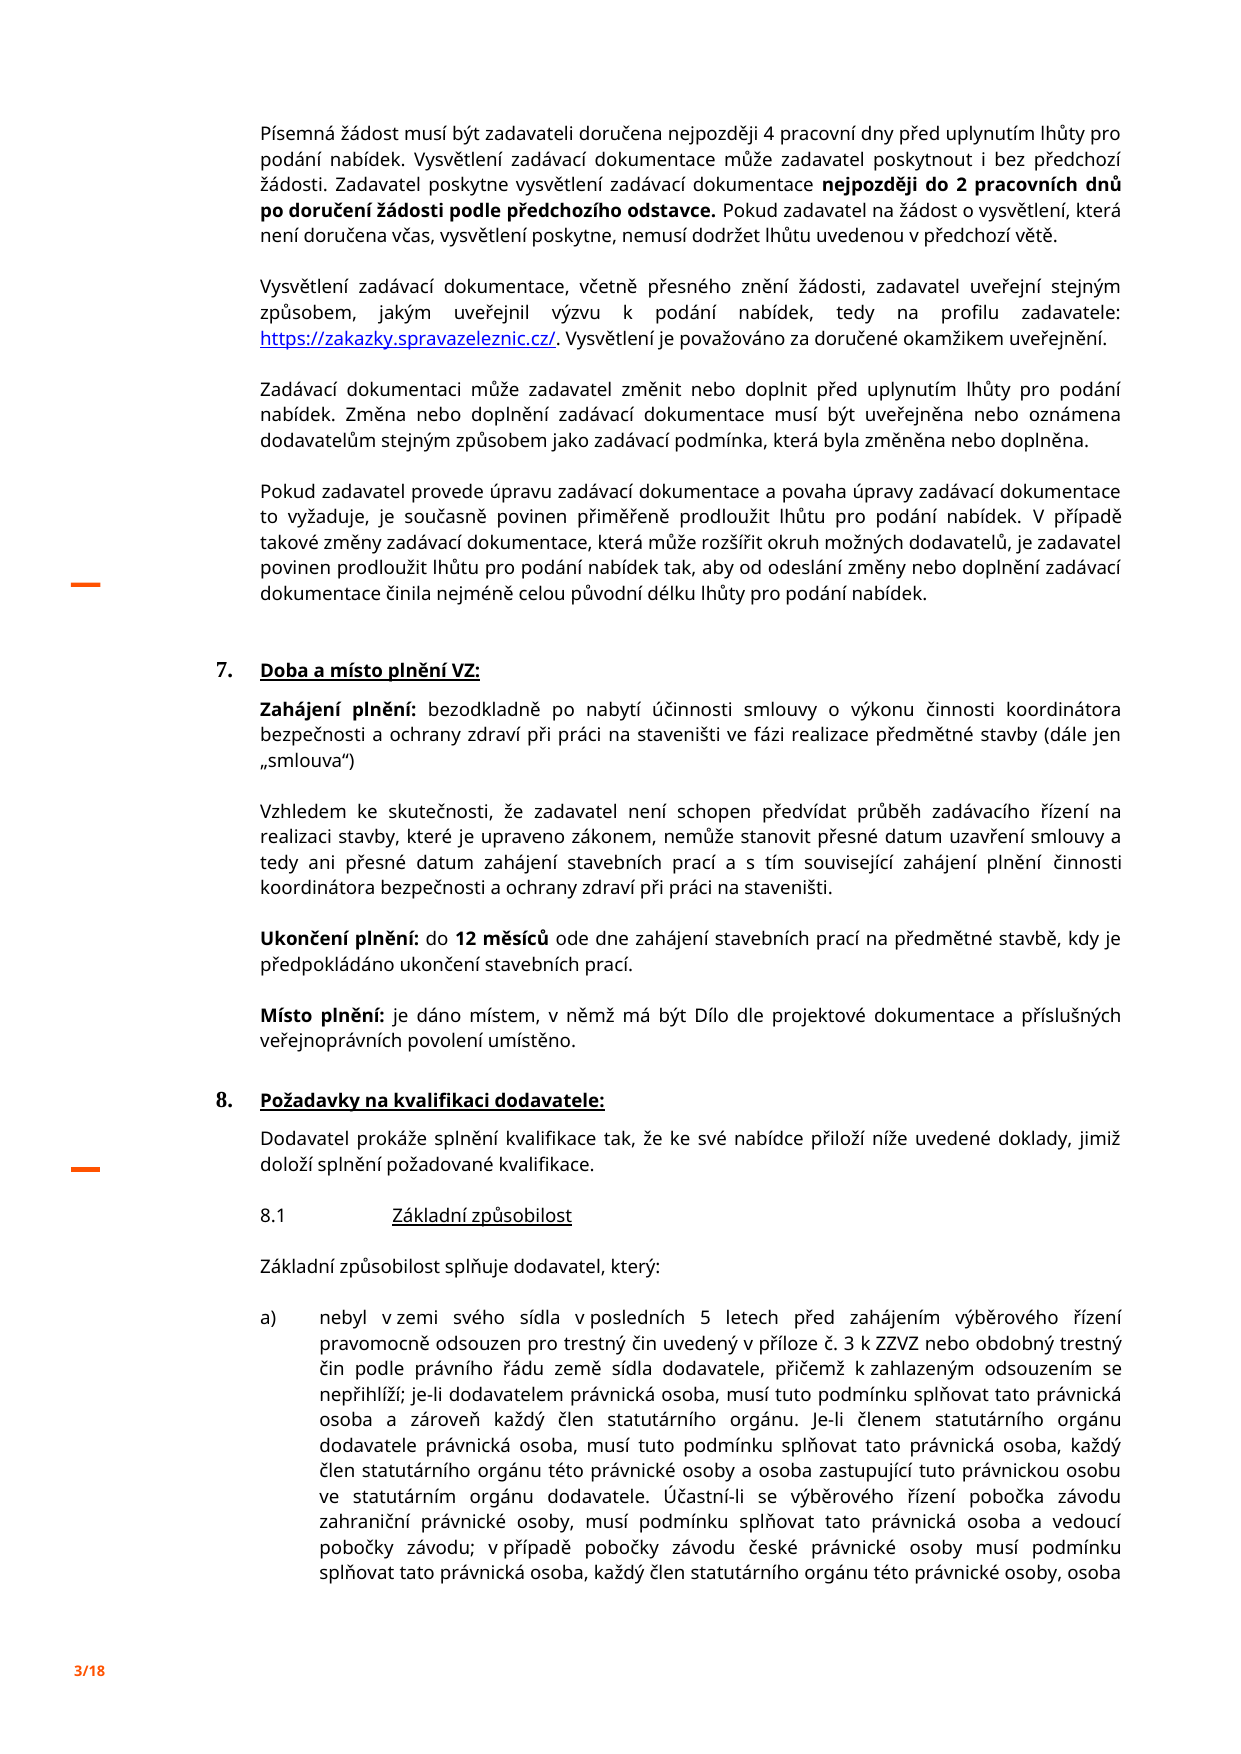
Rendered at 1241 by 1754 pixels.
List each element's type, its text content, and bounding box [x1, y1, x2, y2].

list Doba a místo plnění VZ: [216, 657, 1122, 683]
text Písemná žádost musí být zadavateli doručena nejpozději 4 pracovní dny před uplynutím lhůty pro podání nabídek. Vysvětlení zadávací dokumentace může zadavatel poskytnout i bez předchozí žádosti. Zadavatel poskytne vysvětlení zadávací dokumentace nejpozději do 2 pracovních dnů po doručení žádosti podle předchozího odstavce. Pokud zadavatel na žádost o vysvětlení, která není doručena včas, vysvětlení poskytne, nemusí dodržet lhůtu uvedenou v předchozí větě. [260, 121, 1122, 248]
text Pokud zadavatel provede úpravu zadávací dokumentace a povaha úpravy zadávací dokumentace to vyžaduje, je současně povinen přiměřeně prodloužit lhůtu pro podání nabídek. V případě takové změny zadávací dokumentace, která může rozšířit okruh možných dodavatelů, je zadavatel povinen prodloužit lhůtu pro podání nabídek tak, aby od odeslání změny nebo doplnění zadávací dokumentace činila nejméně celou původní délku lhůty pro podání nabídek. [260, 478, 1122, 606]
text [260, 1304, 1122, 1585]
text Ukončení plnění: do 12 měsíců ode dne zahájení stavebních prací na předmětné stavbě, kdy je předpokládáno ukončení stavebních prací. [260, 926, 1122, 977]
text Vysvětlení zadávací dokumentace, včetně přesného znění žádosti, zadavatel uveřejní stejným způsobem, jakým uveřejnil výzvu k podání nabídek, tedy na profilu zadavatele: https://zakazky.spravazeleznic.cz/. Vysvětlení je považováno za doručené okamžikem uveřejnění. [260, 274, 1122, 350]
text Místo plnění: je dáno místem, v němž má být Dílo dle projektové dokumentace a příslušných veřejnoprávních povolení umístěno. [260, 1002, 1122, 1053]
text Dodavatel prokáže splnění kvalifikace tak, že ke své nabídce přiloží níže uvedené doklady, jimiž doloží splnění požadované kvalifikace. [260, 1126, 1122, 1177]
text Zahájení plnění: bezodkladně po nabytí účinnosti smlouvy o výkonu činnosti koordinátora bezpečnosti a ochrany zdraví při práci na staveništi ve fázi realizace předmětné stavby (dále jen „smlouva“) [260, 696, 1122, 772]
text Vzhledem ke skutečnosti, že zadavatel není schopen předvídat průběh zadávacího řízení na realizaci stavby, které je upraveno zákonem, nemůže stanovit přesné datum uzavření smlouvy a tedy ani přesné datum zahájení stavebních prací a s tím související zahájení plnění činnosti koordinátora bezpečnosti a ochrany zdraví při práci na staveništi. [260, 798, 1122, 900]
list Požadavky na kvalifikaci dodavatele: [216, 1086, 1122, 1113]
list Základní způsobilost [260, 1202, 1122, 1228]
text Základní způsobilost splňuje dodavatel, který: [216, 1253, 1122, 1279]
text Zadávací dokumentaci může zadavatel změnit nebo doplnit před uplynutím lhůty pro podání nabídek. Změna nebo doplnění zadávací dokumentace musí být uveřejněna nebo oznámena dodavatelům stejným způsobem jako zadávací podmínka, která byla změněna nebo doplněna. [260, 376, 1122, 452]
